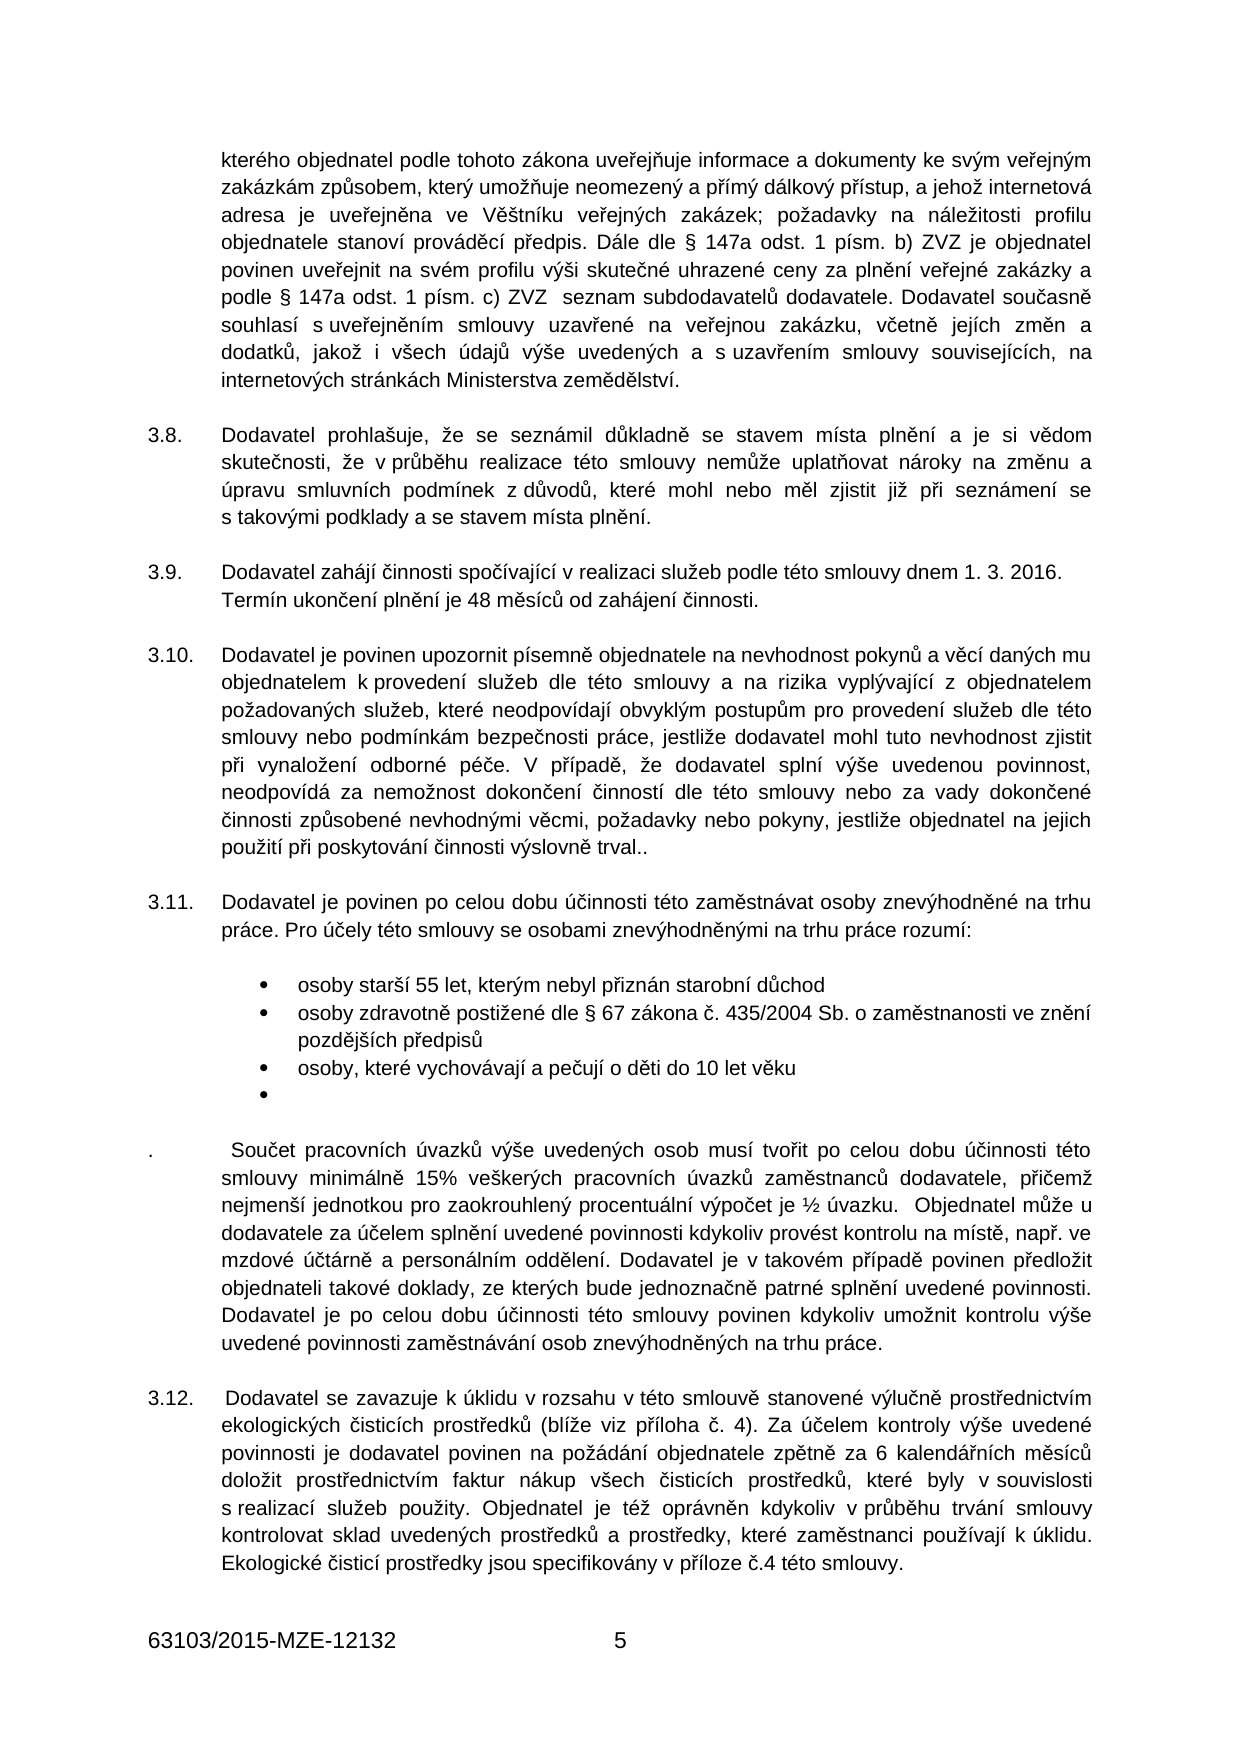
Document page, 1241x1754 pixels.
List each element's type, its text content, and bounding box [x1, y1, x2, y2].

list osoby zdravotně postižené dle § 67 zákona č. 435/2004 Sb. o zaměstnanosti ve znění pozdějších předpisů [260, 1000, 1092, 1052]
text . Součet pracovních úvazků výše uvedených osob musí tvořit po celou dobu účinnosti této smlouvy minimálně 15% veškerých pracovních úvazků zaměstnanců dodavatele, přičemž nejmenší jednotkou pro zaokrouhlený procentuální výpočet je ½ úvazku. Objednatel může u dodavatele za účelem splnění uvedené povinnosti kdykoliv provést kontrolu na místě, např. ve mzdové účtárně a personálním oddělení. Dodavatel je v takovém případě povinen předložit objednateli takové doklady, ze kterých bude jednoznačně patrné splnění uvedené povinnosti. Dodavatel je po celou dobu účinnosti této smlouvy povinen kdykoliv umožnit kontrolu výše uvedené povinnosti zaměstnávání osob znevýhodněných na trhu práce. [148, 1138, 1092, 1354]
text 3.12. Dodavatel se zavazuje k úklidu v rozsahu v této smlouvě stanovené výlučně prostřednictvím ekologických čisticích prostředků (blíže viz příloha č. 4). Za účelem kontroly výše uvedené povinnosti je dodavatel povinen na požádání objednatele zpětně za 6 kalendářních měsíců doložit prostřednictvím faktur nákup všech čisticích prostředků, které byly v souvislosti s realizací služeb použity. Objednatel je též oprávněn kdykoliv v průběhu trvání smlouvy kontrolovat sklad uvedených prostředků a prostředky, které zaměstnanci používají k úklidu. Ekologické čisticí prostředky jsou specifikovány v příloze č.4 této smlouvy. [148, 1386, 1092, 1574]
text Termín ukončení plnění je 48 měsíců od zahájení činnosti. [148, 588, 1092, 612]
list osoby, které vychovávají a pečují o děti do 10 let věku [260, 1055, 1092, 1079]
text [147, 148, 1092, 392]
text 3.9. Dodavatel zahájí činnosti spočívající v realizaci služeb podle této smlouvy dnem 1. 3. 2016. [148, 560, 1092, 584]
text 3.10. Dodavatel je povinen upozornit písemně objednatele na nevhodnost pokynů a věcí daných mu objednatelem k provedení služeb dle této smlouvy a na rizika vyplývající z objednatelem požadovaných služeb, které neodpovídají obvyklým postupům pro provedení služeb dle této smlouvy nebo podmínkám bezpečnosti práce, jestliže dodavatel mohl tuto nevhodnost zjistit při vynaložení odborné péče. V případě, že dodavatel splní výše uvedenou povinnost, neodpovídá za nemožnost dokončení činností dle této smlouvy nebo za vady dokončené činnosti způsobené nevhodnými věcmi, požadavky nebo pokyny, jestliže objednatel na jejich použití při poskytování činnosti výslovně trval.. [148, 643, 1092, 859]
text 3.11. Dodavatel je povinen po celou dobu účinnosti této zaměstnávat osoby znevýhodněné na trhu práce. Pro účely této smlouvy se osobami znevýhodněnými na trhu práce rozumí: [148, 890, 1092, 942]
list osoby starší 55 let, kterým nebyl přiznán starobní důchod [260, 973, 1092, 997]
text 3.8. Dodavatel prohlašuje, že se seznámil důkladně se stavem místa plnění a je si vědom skutečnosti, že v průběhu realizace této smlouvy nemůže uplatňovat nároky na změnu a úpravu smluvních podmínek z důvodů, které mohl nebo měl zjistit již při seznámení se s takovými podklady a se stavem místa plnění. [148, 423, 1092, 529]
